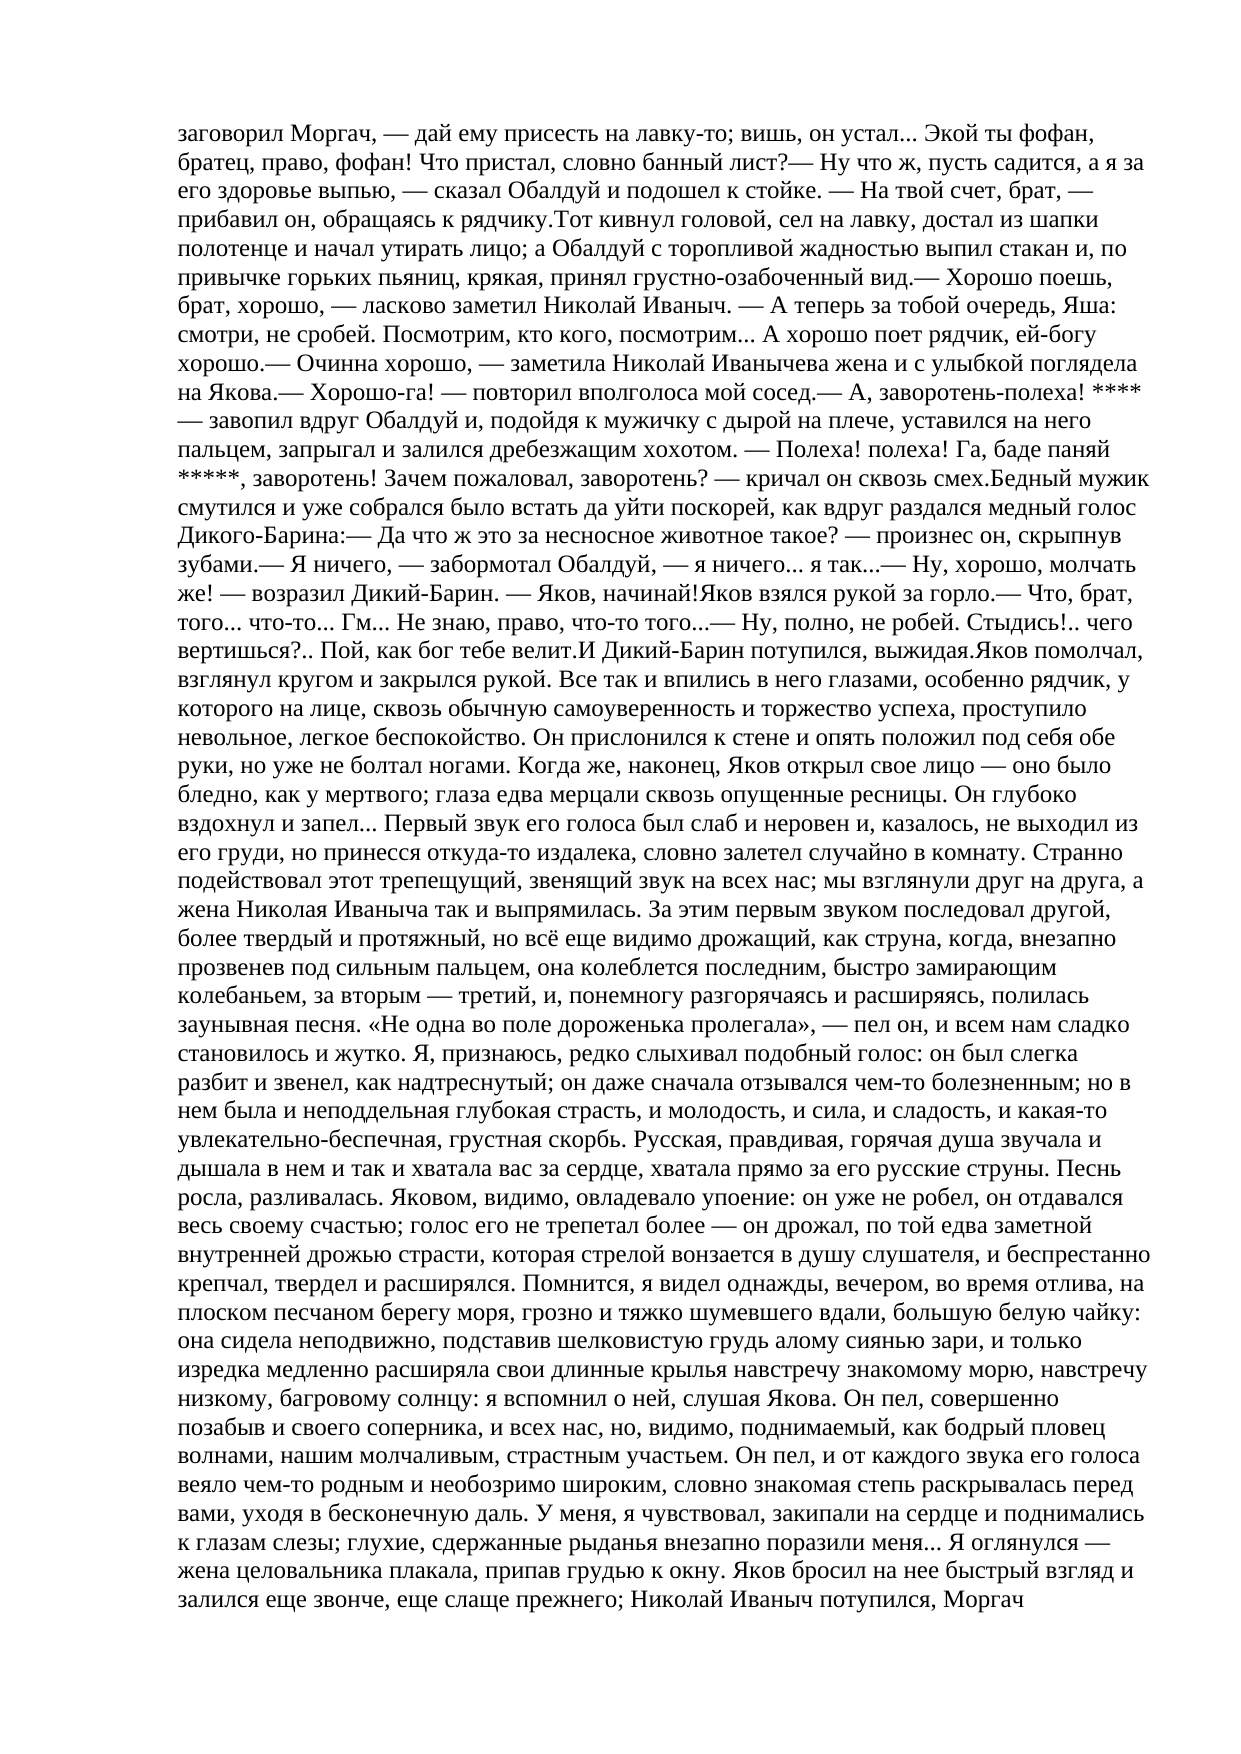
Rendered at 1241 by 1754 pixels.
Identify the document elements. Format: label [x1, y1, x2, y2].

text [177, 118, 1152, 1613]
